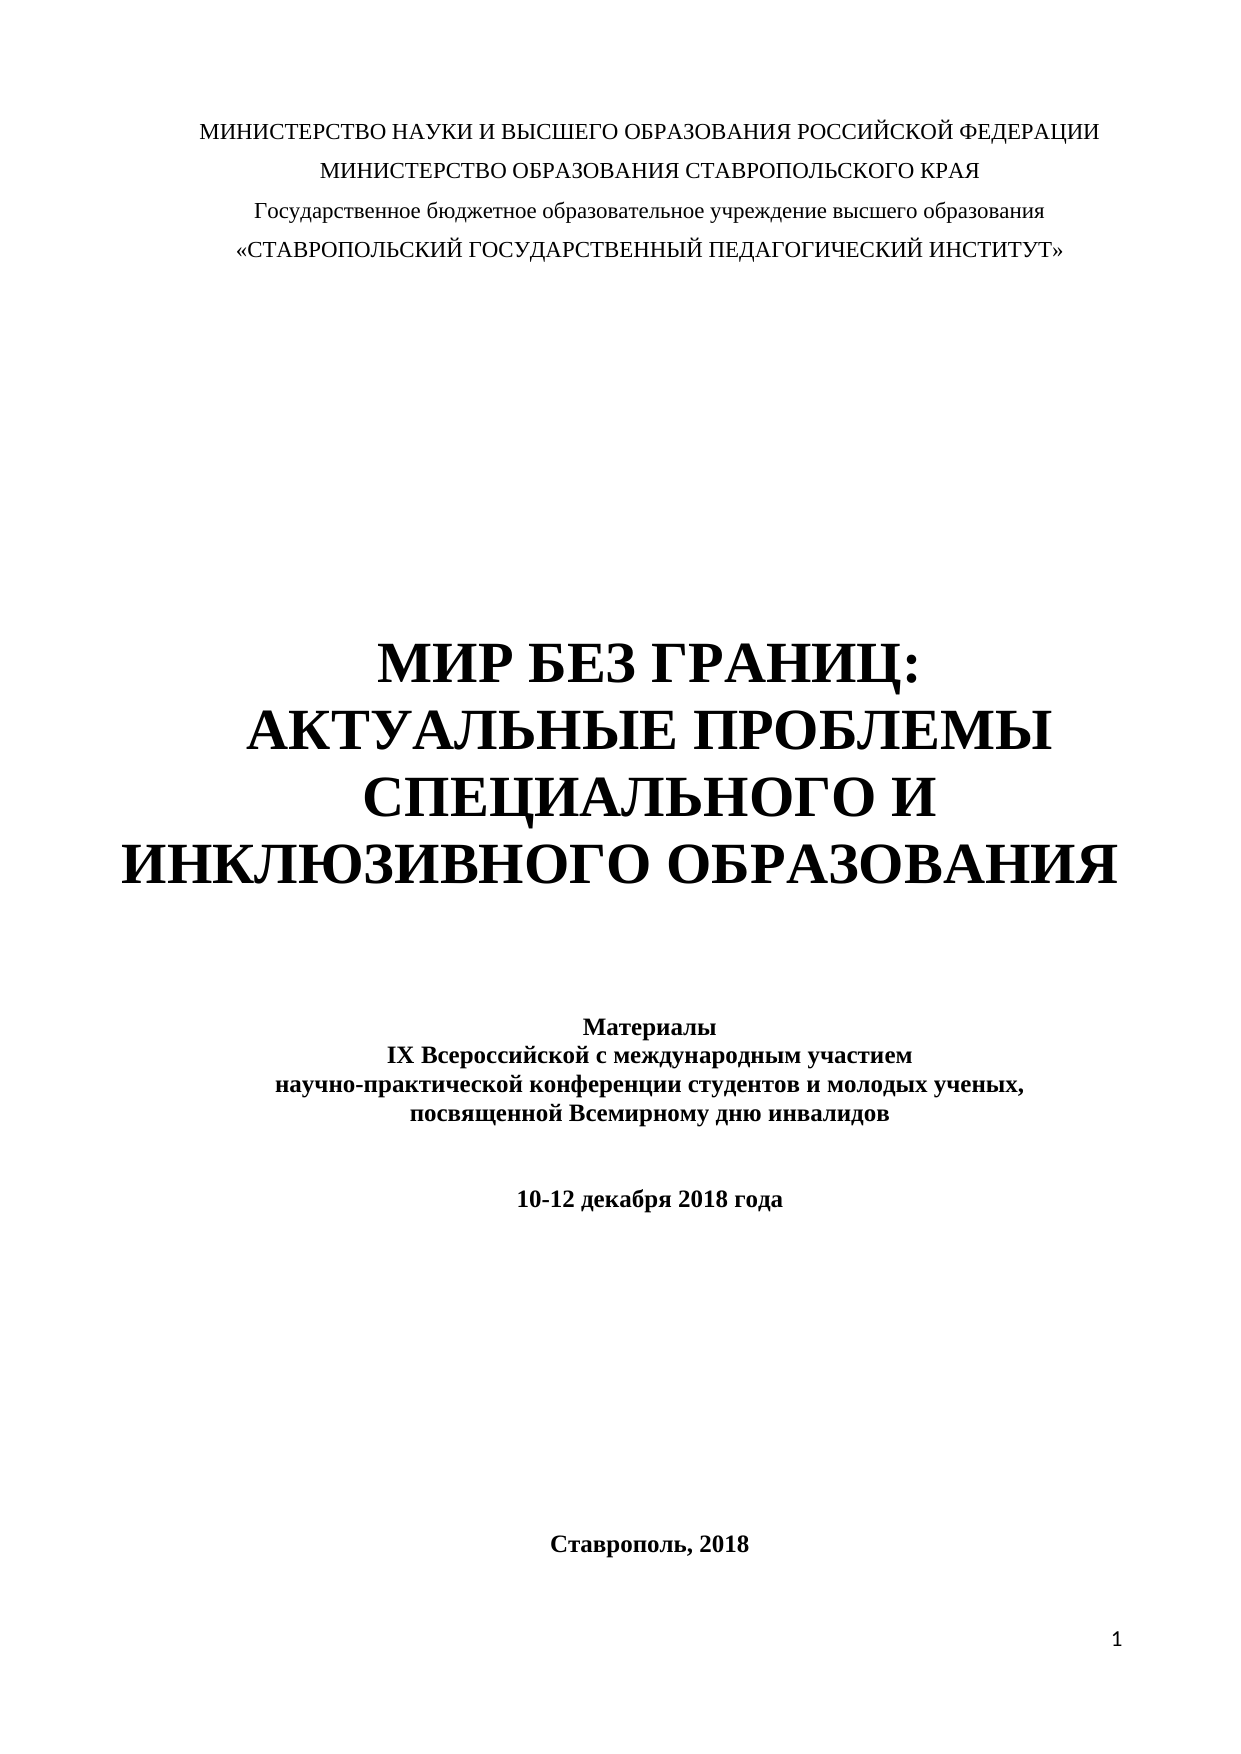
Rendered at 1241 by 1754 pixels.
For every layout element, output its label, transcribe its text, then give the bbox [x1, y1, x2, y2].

text МИНИСТЕРСТВО ОБРАЗОВАНИЯ СТАВРОПОЛЬСКОГО КРАЯ [118, 158, 1122, 184]
text МИНИСТЕРСТВО НАУКИ И ВЫСШЕГО ОБРАЗОВАНИЯ РОССИЙСКОЙ ФЕДЕРАЦИИ [118, 118, 1122, 144]
text IX Всероссийской с международным участием [118, 1040, 1122, 1069]
text актуальные проблемы [118, 695, 1122, 762]
text посвященной Всемирному дню инвалидов [118, 1098, 1122, 1127]
text 10-12 декабря 2018 года [118, 1184, 1122, 1213]
text специального и инклюзивного образования [118, 762, 1122, 897]
text «СТАВРОПОЛЬСКИЙ ГОСУДАРСТВЕННЫЙ ПЕДАГОГИЧЕСКИЙ ИНСТИТУТ» [118, 237, 1122, 263]
text МИР БЕЗ ГРАНИЦ: [118, 628, 1122, 695]
text научно-практической конференции студентов и молодых ученых, [118, 1069, 1122, 1098]
text Ставрополь, 2018 [118, 1529, 1122, 1558]
text Материалы [118, 1012, 1122, 1040]
text Государственное бюджетное образовательное учреждение высшего образования [118, 197, 1122, 223]
